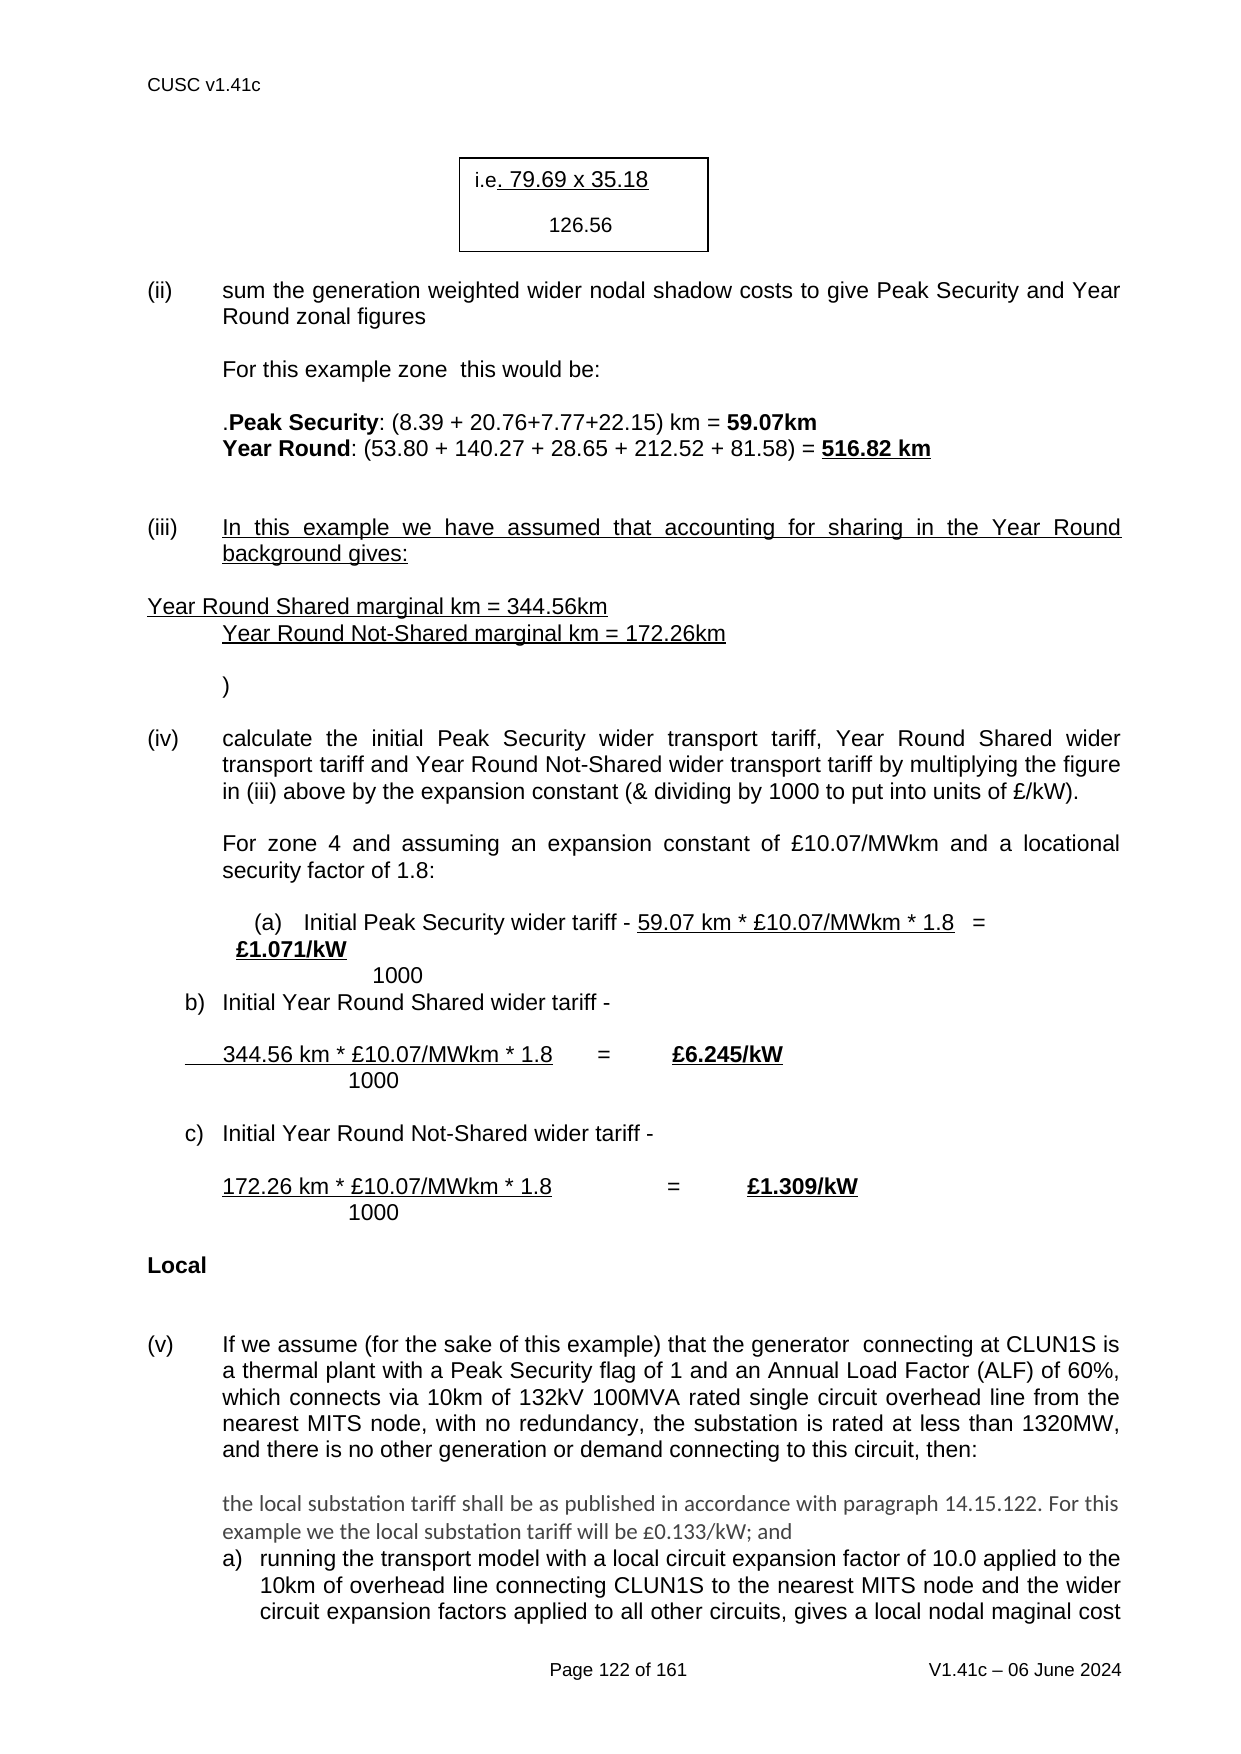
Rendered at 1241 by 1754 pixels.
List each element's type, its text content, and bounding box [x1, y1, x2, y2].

list calculate the initial Peak Security wider transport tariff, Year Round Shared wider transport tariff and Year Round Not-Shared wider transport tariff by multiplying the figure in (iii) above by the expansion constant (& dividing by 1000 to put into units of £/kW). [147, 725, 1121, 804]
text For zone 4 and assuming an expansion constant of £10.07/MWkm and a locational security factor of 1.8: [222, 830, 1121, 883]
text (a) Initial Peak Security wider tariff - 59.07 km * £10.07/MWkm * 1.8 = £1.071/kW [222, 909, 1121, 962]
text 1000 [222, 1199, 1121, 1226]
text 1000 [222, 1067, 1121, 1094]
list If we assume (for the sake of this example) that the generator connecting at CLUN1S is a thermal plant with a Peak Security flag of 1 and an Annual Load Factor (ALF) of 60%, which connects via 10km of 132kV 100MVA rated single circuit overhead line from the nearest MITS node, with no redundancy, the substation is rated at less than 1320MW, and there is no other generation or demand connecting to this circuit, then: [147, 1331, 1121, 1463]
list Initial Year Round Not-Shared wider tariff - [184, 1120, 1121, 1147]
list Initial Year Round Shared wider tariff - [184, 988, 1121, 1015]
text the local substation tariff shall be as published in accordance with paragraph 14.15.122. For this example we the local substation tariff will be £0.133/kW; and [222, 1489, 1121, 1545]
text 1000 [147, 962, 1121, 988]
list sum the generation weighted wider nodal shadow costs to give Peak Security and Year Round zonal figures [147, 277, 1121, 329]
text Year Round Not-Shared marginal km = 172.26km [222, 619, 1121, 646]
text For this example zone this would be: [147, 356, 1121, 382]
text 344.56 km * £10.07/MWkm * 1.8 = £6.245/kW [184, 1041, 1121, 1067]
text Local [147, 1252, 1121, 1278]
text ) [222, 672, 1121, 698]
text Year Round: (53.80 + 140.27 + 28.65 + 212.52 + 81.58) = 516.82 km [222, 435, 1121, 461]
text Year Round Shared marginal km = 344.56km [147, 593, 1121, 619]
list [222, 1545, 1121, 1624]
text .Peak Security: (8.39 + 20.76+7.77+22.15) km = 59.07km [147, 409, 1121, 435]
list In this example we have assumed that accounting for sharing in the Year Round background gives: [147, 514, 1121, 567]
text 172.26 km * £10.07/MWkm * 1.8 = £1.309/kW [222, 1173, 1121, 1199]
